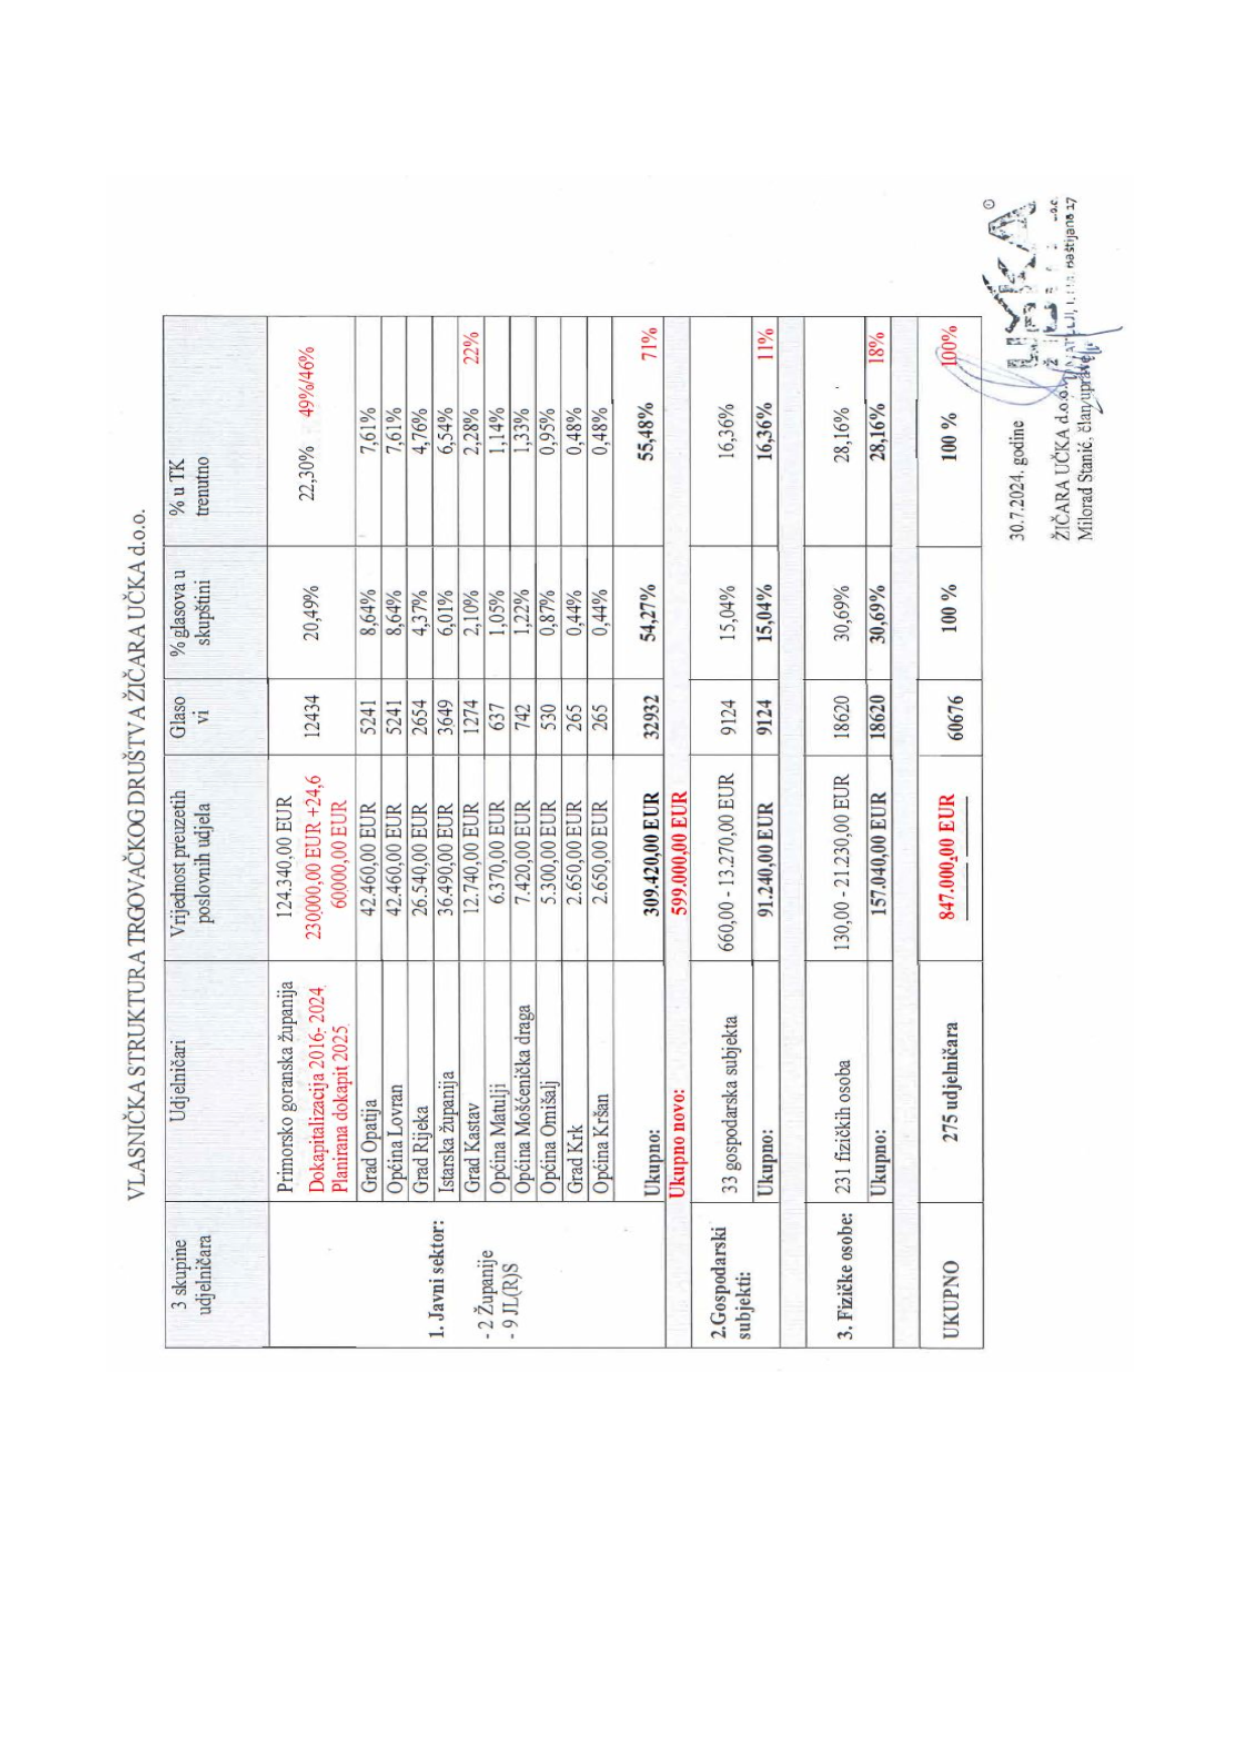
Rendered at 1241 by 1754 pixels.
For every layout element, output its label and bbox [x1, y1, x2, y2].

picture [107, 176, 1133, 1372]
